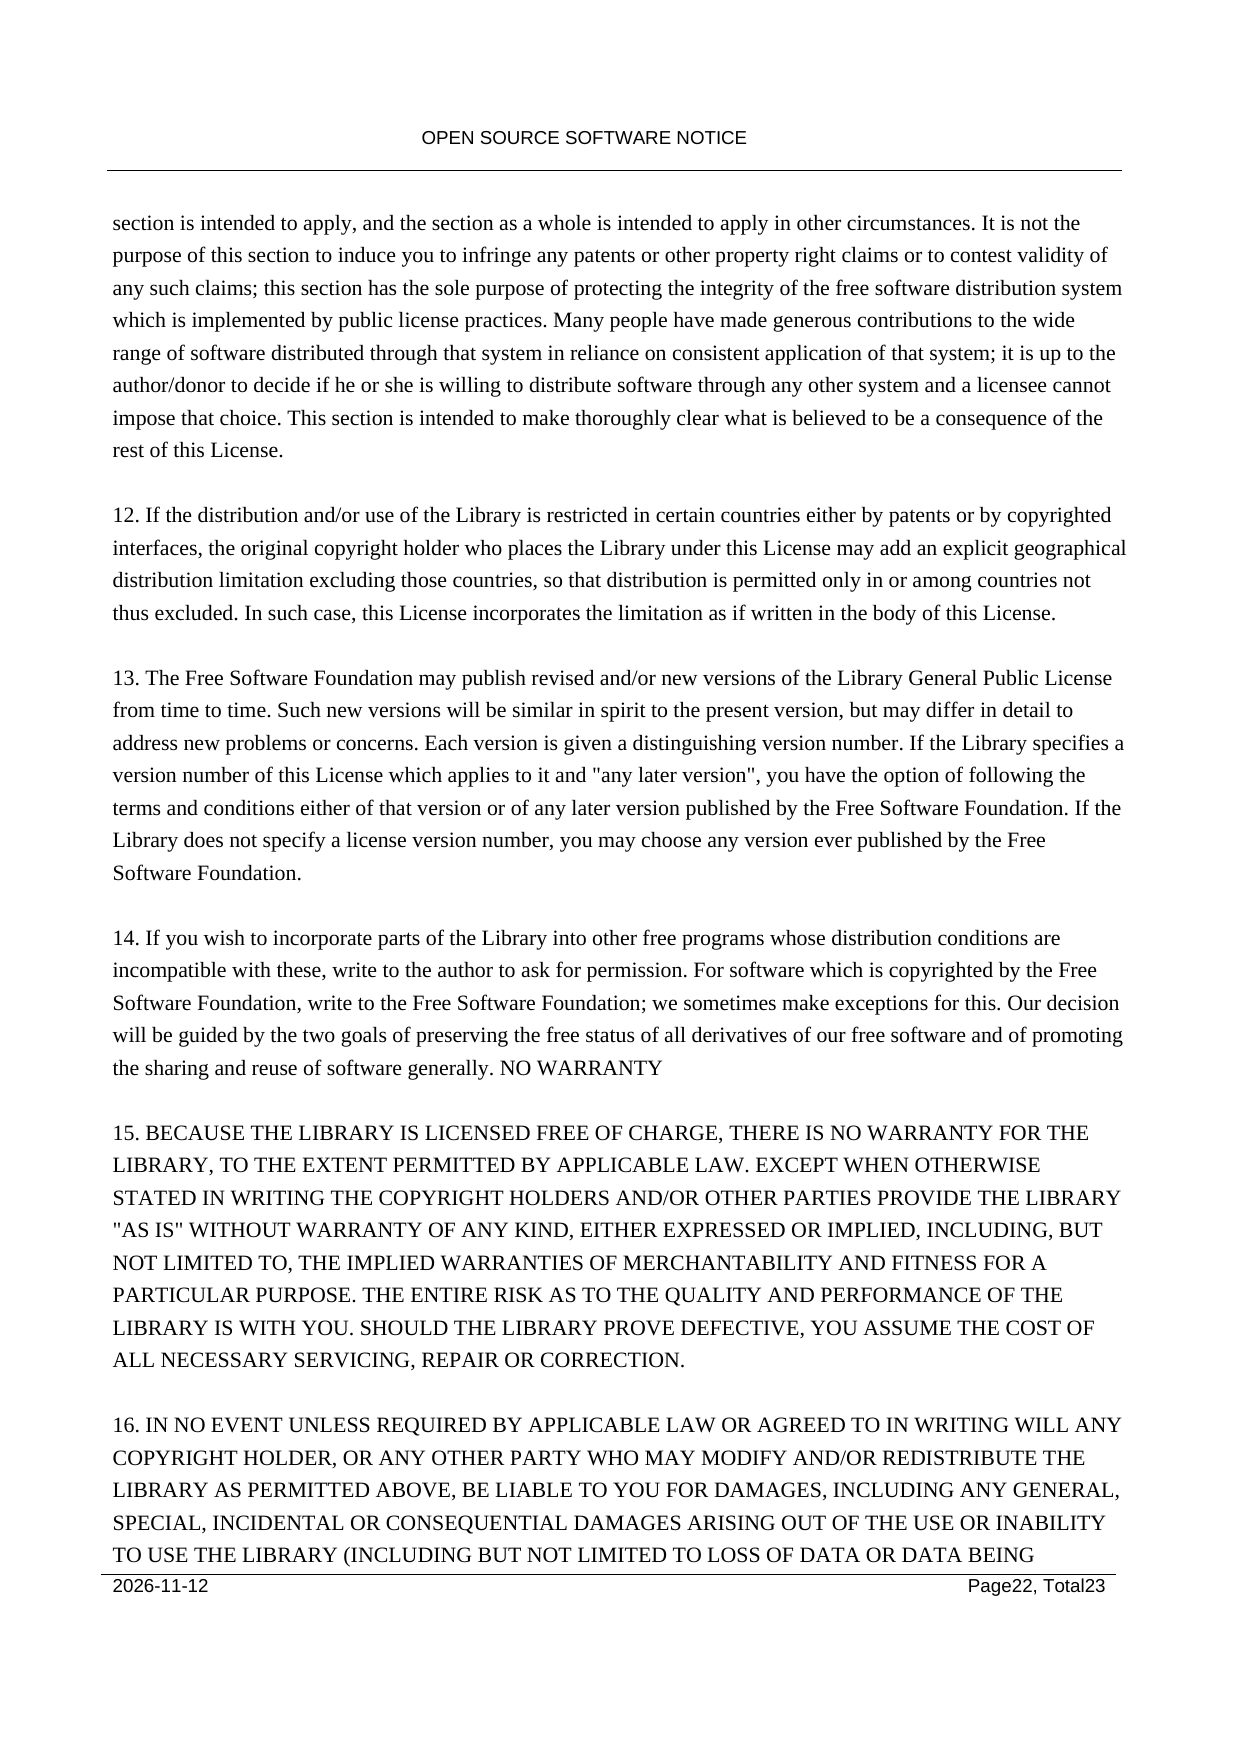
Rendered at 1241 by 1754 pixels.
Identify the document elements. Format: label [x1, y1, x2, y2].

text [112, 206, 1128, 1571]
